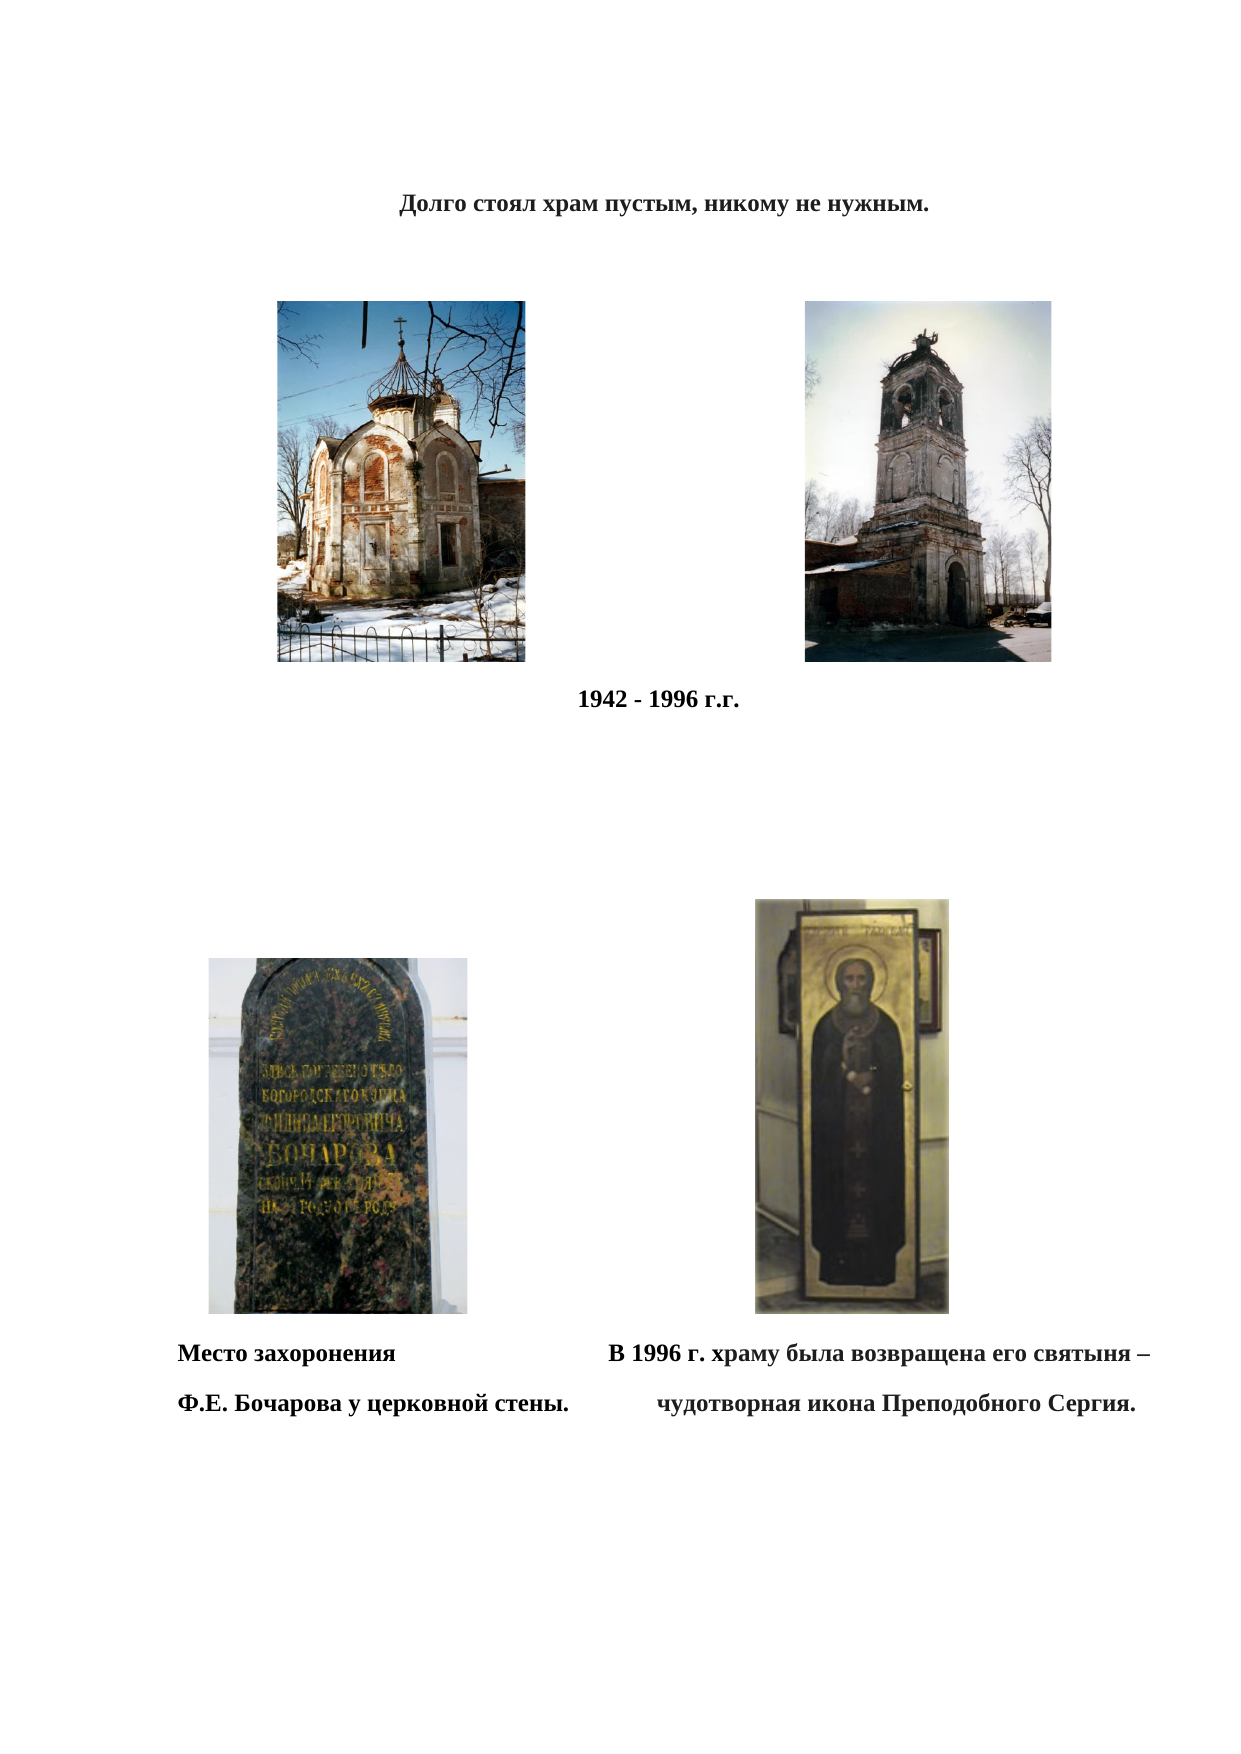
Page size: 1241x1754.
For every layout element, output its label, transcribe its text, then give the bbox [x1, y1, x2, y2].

text 1942 - 1996 г.г. [177, 684, 1152, 713]
picture [804, 301, 1052, 662]
text Ф.Е. Бочарова у церковной стены. чудотворная икона Преподобного Сергия. [177, 1388, 1152, 1417]
picture [277, 301, 526, 662]
text Место захоронения В 1996 г. храму была возвращена его святыня – [177, 1338, 1152, 1367]
text Долго стоял храм пустым, никому не нужным. [177, 179, 1152, 217]
picture [208, 958, 468, 1314]
picture [755, 899, 949, 1314]
